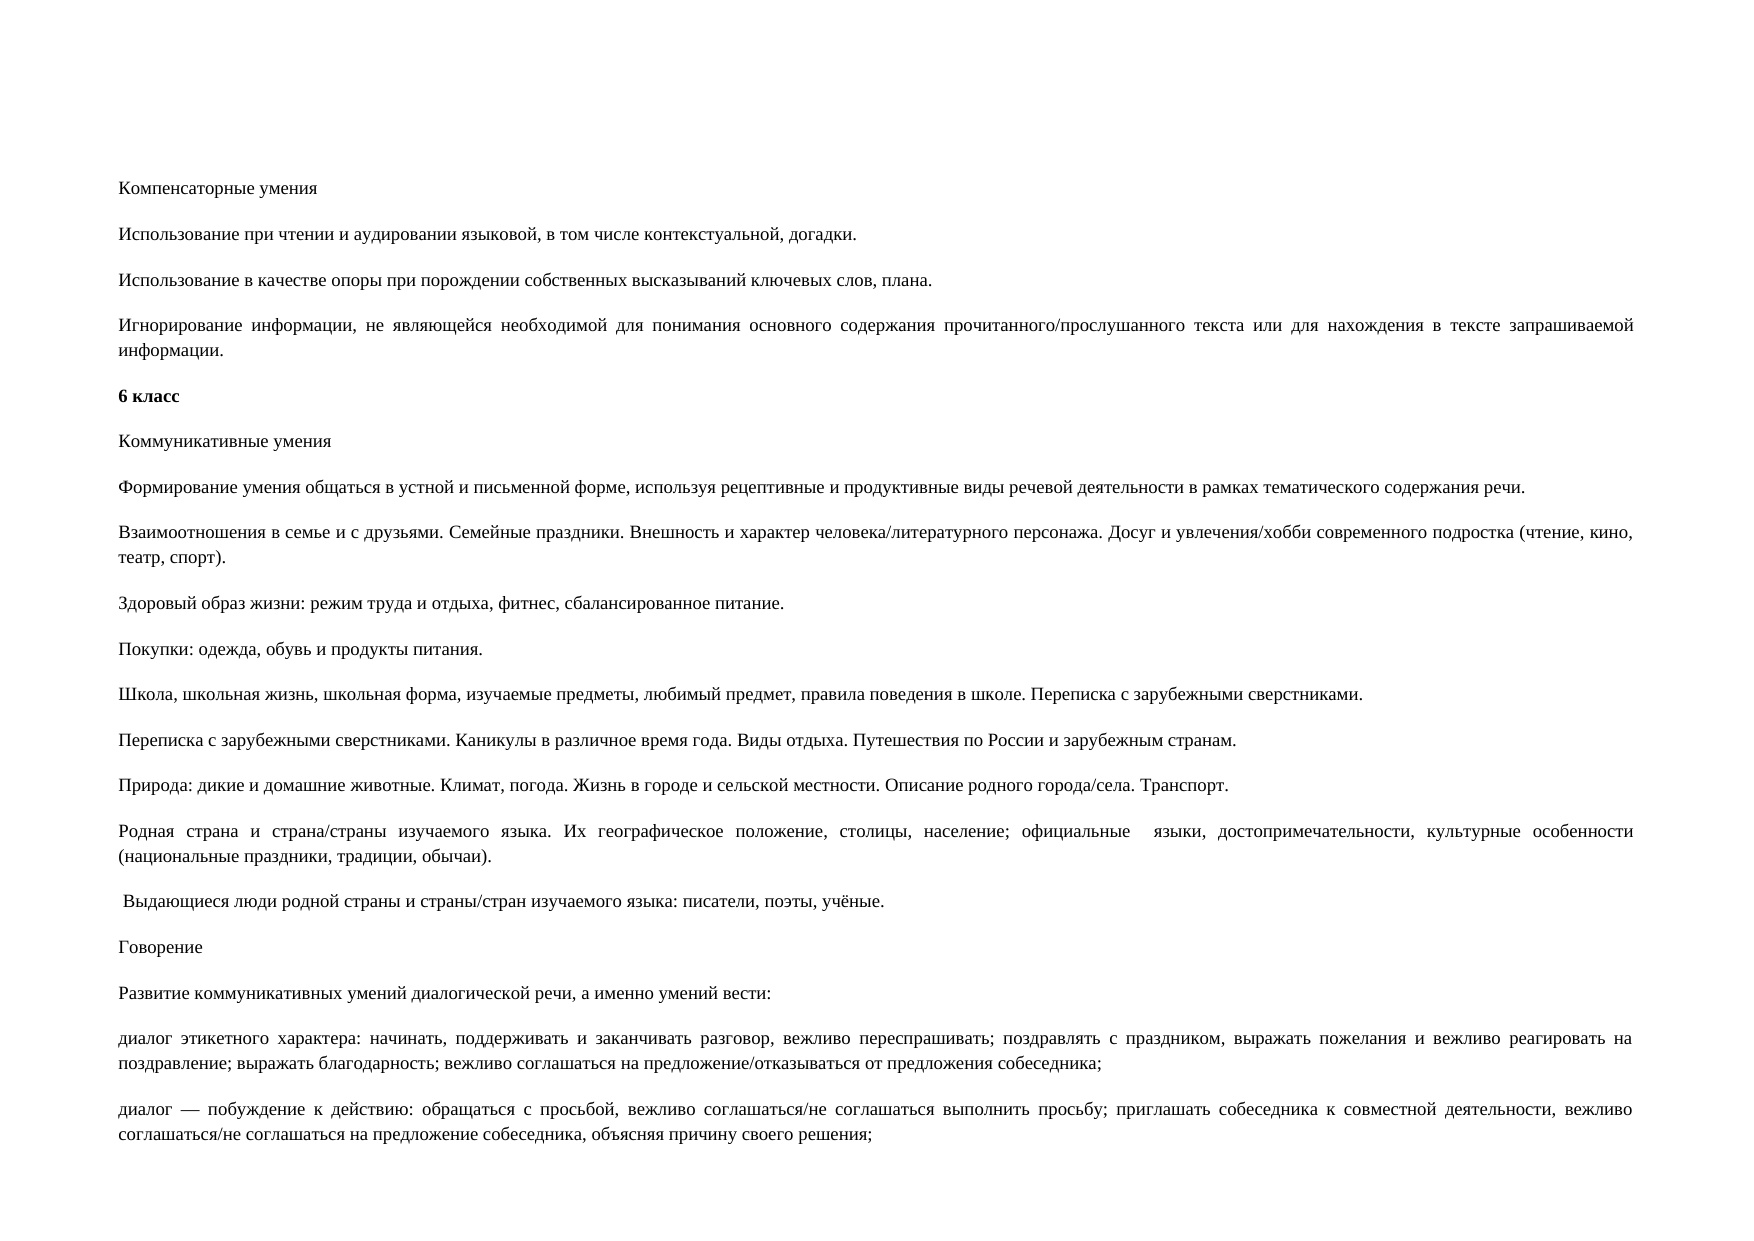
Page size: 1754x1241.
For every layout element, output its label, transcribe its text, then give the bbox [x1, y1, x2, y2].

text Формирование умения общаться в устной и письменной форме, используя рецептивные и продуктивные виды речевой деятельности в рамках тематического содержания речи. [118, 476, 1636, 497]
text Коммуникативные умения [118, 430, 1636, 452]
text Компенсаторные умения [118, 177, 1636, 199]
text диалог этикетного характера: начинать, поддерживать и заканчивать разговор, вежливо переспрашивать; поздравлять с праздником, выражать пожелания и вежливо реагировать на поздравление; выражать благодарность; вежливо соглашаться на предложение/отказываться от предложения собеседника; [118, 1027, 1636, 1073]
text Здоровый образ жизни: режим труда и отдыха, фитнес, сбалансированное питание. [118, 592, 1636, 613]
text Природа: дикие и домашние животные. Климат, погода. Жизнь в городе и сельской местности. Описание родного города/села. Транспорт. [118, 774, 1636, 796]
text Игнорирование информации, не являющейся необходимой для понимания основного содержания прочитанного/прослушанного текста или для нахождения в тексте запрашиваемой информации. [118, 314, 1636, 360]
text Взаимоотношения в семье и с друзьями. Семейные праздники. Внешность и характер человека/литературного персонажа. Досуг и увлечения/хобби современного подростка (чтение, кино, театр, спорт). [118, 521, 1636, 568]
text 6 класс [118, 384, 1636, 406]
text Переписка с зарубежными сверстниками. Каникулы в различное время года. Виды отдыха. Путешествия по России и зарубежным странам. [118, 729, 1636, 750]
text Родная страна и страна/страны изучаемого языка. Их географическое положение, столицы, население; официальные языки, достопримечательности, культурные особенности (национальные праздники, традиции, обычаи). [118, 820, 1636, 866]
text Выдающиеся люди родной страны и страны/стран изучаемого языка: писатели, поэты, учёные. [118, 890, 1636, 912]
text Говорение [118, 936, 1636, 957]
text Развитие коммуникативных умений диалогической речи, а именно умений вести: [118, 982, 1636, 1003]
text Школа, школьная жизнь, школьная форма, изучаемые предметы, любимый предмет, правила поведения в школе. Переписка с зарубежными сверстниками. [118, 683, 1636, 704]
text диалог — побуждение к действию: обращаться с просьбой, вежливо соглашаться/не соглашаться выполнить просьбу; приглашать собеседника к совместной деятельности, вежливо соглашаться/не соглашаться на предложение собеседника, объясняя причину своего решения; [118, 1098, 1636, 1144]
text Покупки: одежда, обувь и продукты питания. [118, 637, 1636, 659]
text Использование при чтении и аудировании языковой, в том числе контекстуальной, догадки. [118, 223, 1636, 244]
text Использование в качестве опоры при порождении собственных высказываний ключевых слов, плана. [118, 268, 1636, 290]
